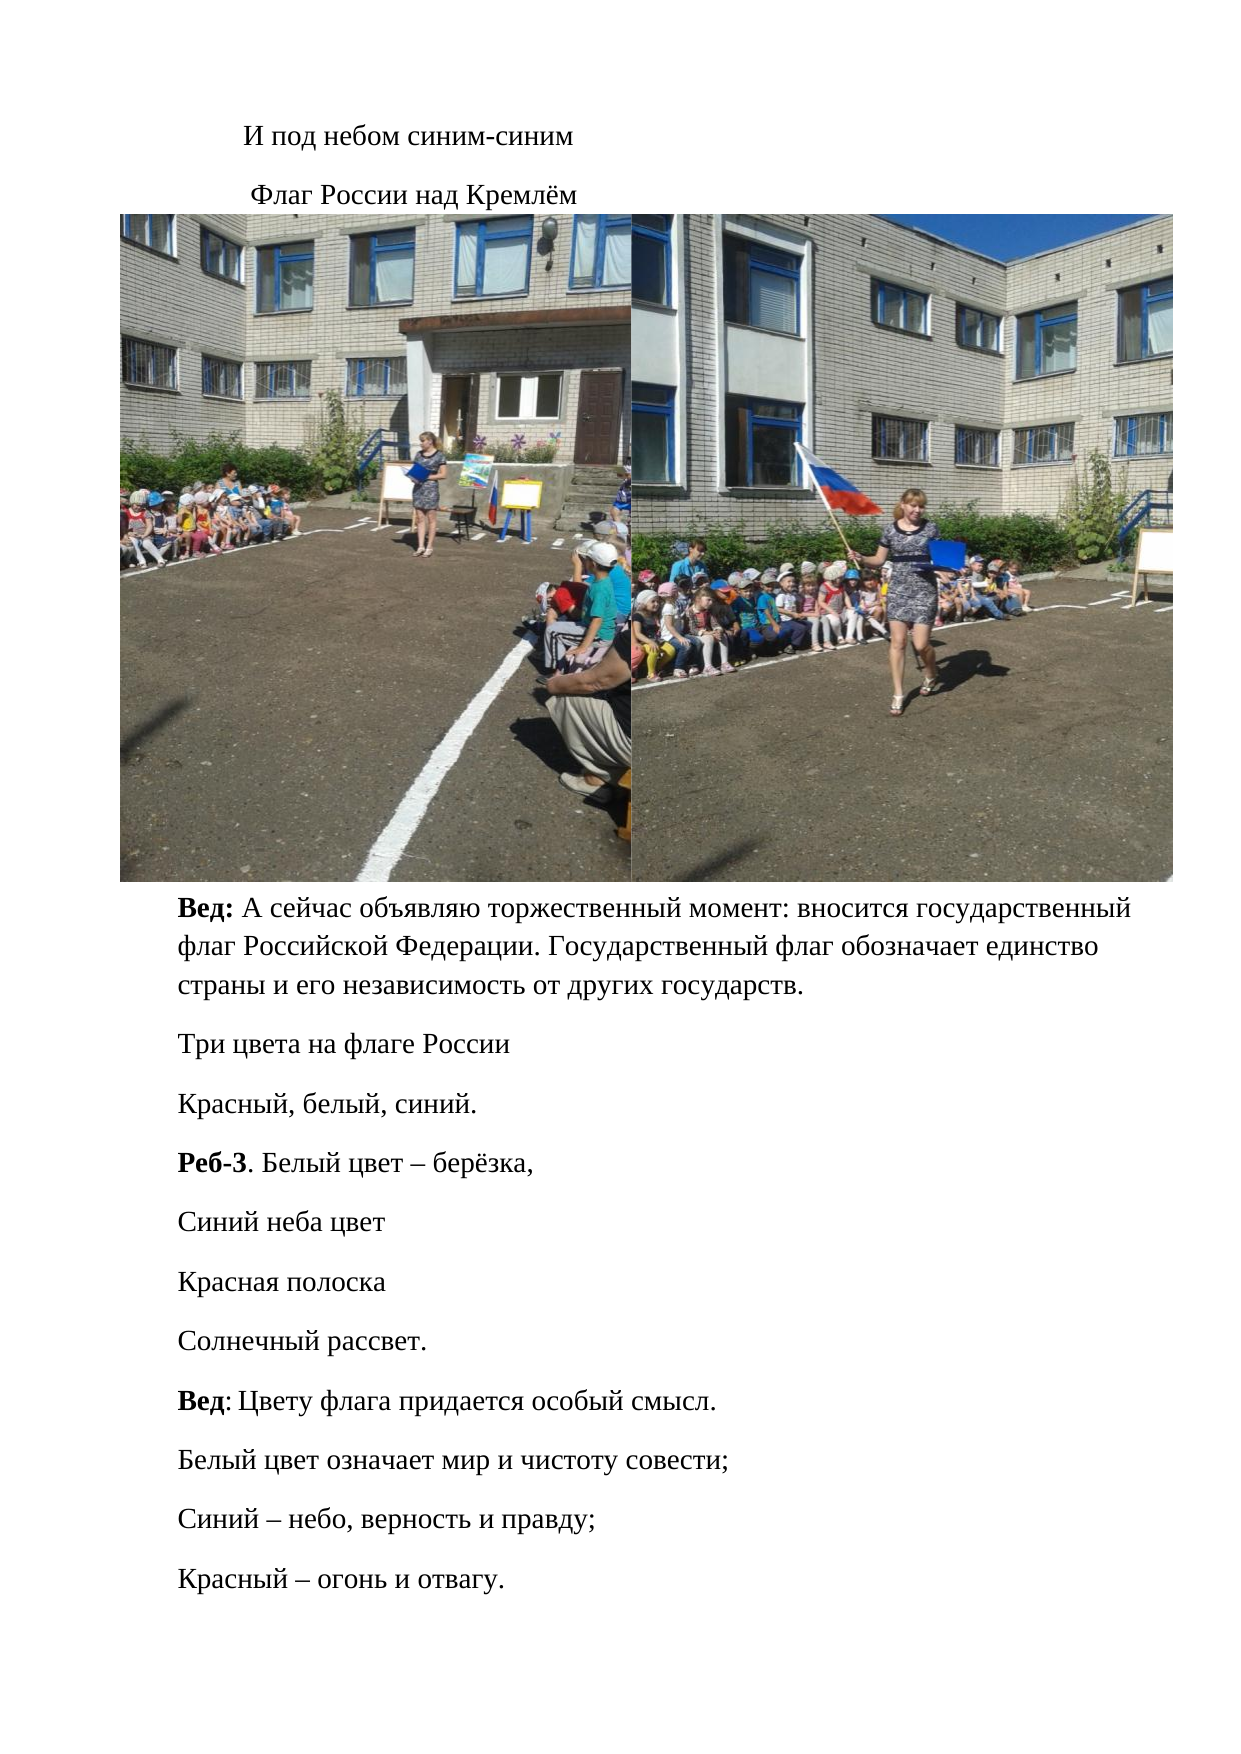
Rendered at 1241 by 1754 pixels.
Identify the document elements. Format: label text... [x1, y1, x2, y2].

text Вед: Цвету флага придается особый смысл. [177, 1383, 1152, 1416]
text Солнечный рассвет. [177, 1323, 1152, 1357]
text Три цвета на флаге России [177, 1026, 1152, 1060]
text Реб-3. Белый цвет – берёзка, [177, 1145, 1152, 1179]
text Красный, белый, синий. [177, 1086, 1152, 1119]
text Синий неба цвет [177, 1204, 1152, 1238]
text Красный – огонь и отвагу. [177, 1561, 1152, 1594]
text Синий – небо, верность и правду; [177, 1501, 1152, 1535]
text И под небом синим-синим [177, 118, 1152, 152]
text Белый цвет означает мир и чистоту совести; [177, 1442, 1152, 1476]
text Флаг России над Кремлём [177, 177, 1152, 211]
text Красная полоска [177, 1264, 1152, 1297]
text Вед: А сейчас объявляю торжественный момент: вносится государственный флаг Российской Федерации. Государственный флаг обозначает единство страны и его независимость от других государств. [177, 890, 1152, 1001]
picture [120, 214, 1173, 882]
